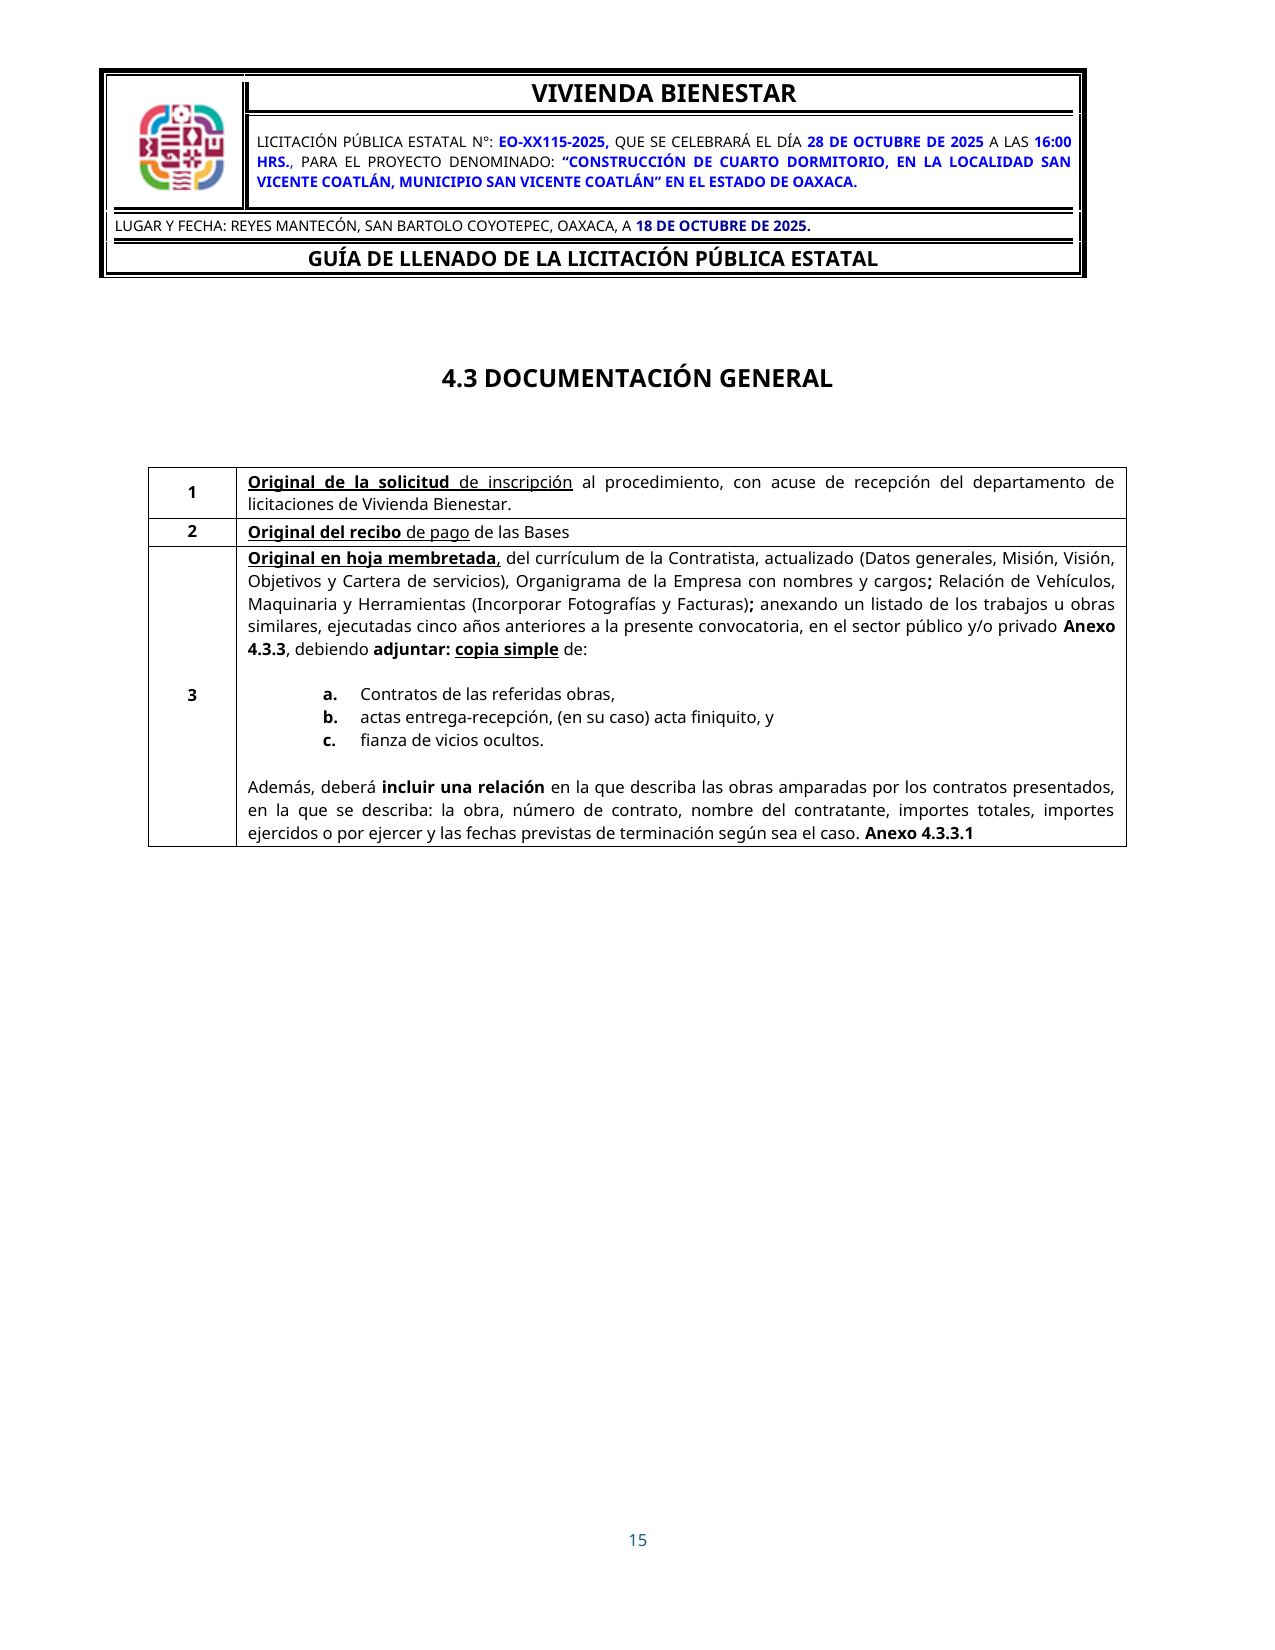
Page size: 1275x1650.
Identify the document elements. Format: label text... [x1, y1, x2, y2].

table_cell 3 [149, 547, 236, 846]
table_cell Original en hoja membretada, del currículum de la Contratista, actualizado (Datos generales, Misión, Visión, Objetivos y Cartera de servicios), Organigrama de la Empresa con nombres y cargos; Relación de Vehículos, Maquinaria y Herramientas (Incorporar Fotografías y Facturas); anexando un listado de los trabajos u obras similares, ejecutadas cinco años anteriores a la presente convocatoria, en el sector público y/o privado Anexo 4.3.3, debiendo adjuntar: copia simple de: Contratos de las referidas obras, actas entrega-recepción, (en su caso) acta finiquito, y fianza de vicios ocultos. Además, deberá incluir una relación en la que describa las obras amparadas por los contratos presentados, en la que se describa: la obra, número de contrato, nombre del contratante, importes totales, importes ejercidos o por ejercer y las fechas previstas de terminación según sea el caso. Anexo 4.3.3.1 [237, 547, 1126, 846]
table_header Original de la solicitud de inscripción al procedimiento, con acuse de recepción del departamento de licitaciones de Vivienda Bienestar. [237, 468, 1126, 518]
text 4.3 DOCUMENTACIÓN GENERAL [148, 360, 1127, 394]
table_cell Original del recibo de pago de las Bases [237, 519, 1126, 546]
table_cell 2 [149, 519, 236, 546]
table_header 1 [149, 468, 236, 518]
picture [128, 97, 235, 196]
